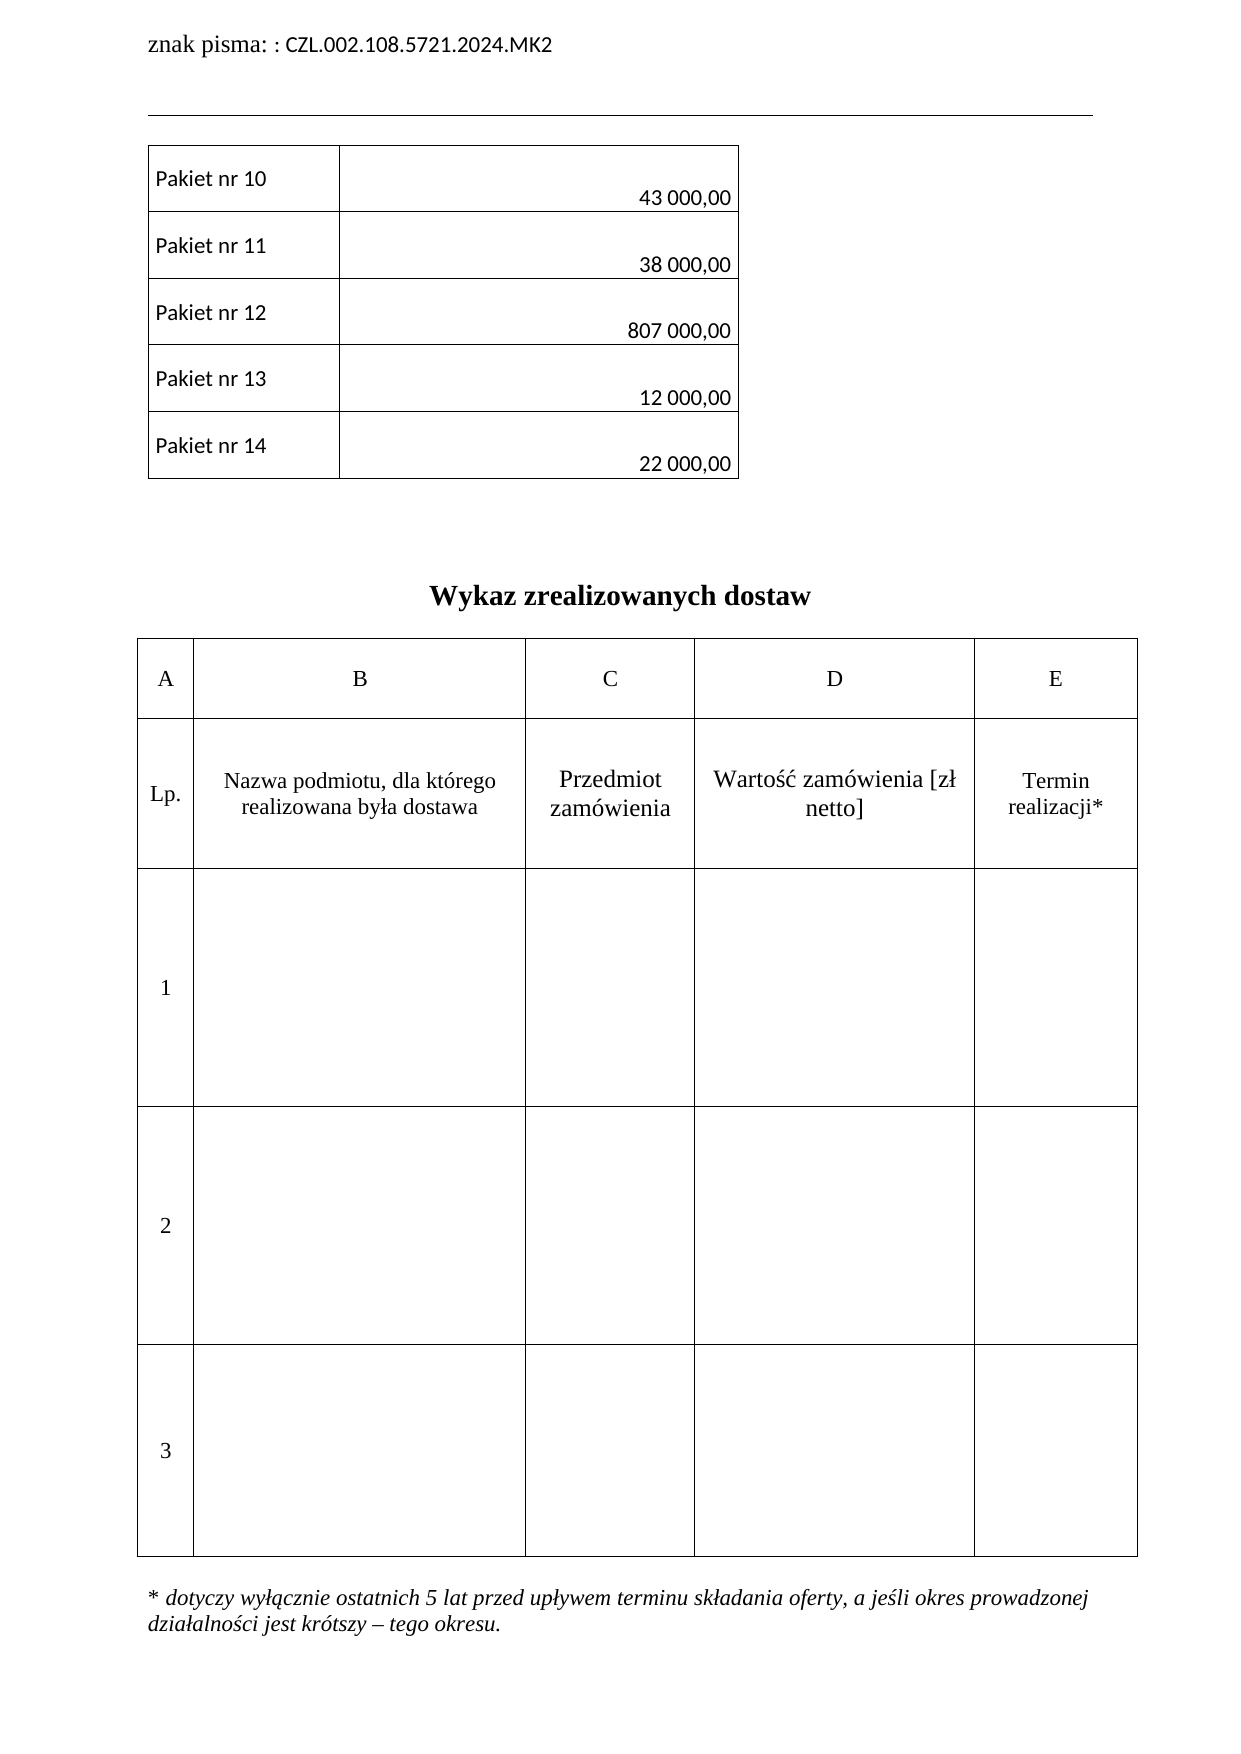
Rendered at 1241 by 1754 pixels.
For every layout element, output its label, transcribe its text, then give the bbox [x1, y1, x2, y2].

table_cell [194, 1107, 525, 1344]
table_cell 12 000,00 [340, 345, 738, 411]
table_cell [526, 869, 694, 1106]
table_cell [695, 869, 974, 1106]
table_cell Nazwa podmiotu, dla którego realizowana była dostawa [194, 719, 525, 868]
table_cell Pakiet nr 10 [149, 146, 339, 211]
table_cell [194, 1345, 525, 1556]
table_cell Termin realizacji* [975, 719, 1137, 868]
table_header B [194, 639, 525, 718]
table_cell 22 000,00 [340, 412, 738, 477]
table_cell Pakiet nr 14 [149, 412, 339, 477]
text * dotyczy wyłącznie ostatnich 5 lat przed upływem terminu składania oferty, a jeśli okres prowadzonej działalności jest krótszy – tego okresu. [148, 1583, 1093, 1636]
table_cell Lp. [138, 719, 193, 868]
table_cell Pakiet nr 12 [149, 279, 339, 344]
table_cell [975, 1107, 1137, 1344]
table_header C [526, 639, 694, 718]
table_cell [975, 1345, 1137, 1556]
table_header A [138, 639, 193, 718]
table_cell [194, 869, 525, 1106]
table_cell 43 000,00 [340, 146, 738, 211]
table_cell Pakiet nr 11 [149, 212, 339, 278]
table_cell [975, 869, 1137, 1106]
table_header D [695, 639, 974, 718]
table_cell [526, 1107, 694, 1344]
table_cell 2 [138, 1107, 193, 1344]
table_cell Przedmiot zamówienia [526, 719, 694, 868]
table_cell 38 000,00 [340, 212, 738, 278]
table_cell 3 [138, 1345, 193, 1556]
table_cell [526, 1345, 694, 1556]
table_cell [695, 1107, 974, 1344]
table_cell 1 [138, 869, 193, 1106]
title Wykaz zrealizowanych dostaw [148, 578, 1093, 611]
table_cell Pakiet nr 13 [149, 345, 339, 411]
table_header E [975, 639, 1137, 718]
table_cell Wartość zamówienia [zł netto] [695, 719, 974, 868]
table_cell 807 000,00 [340, 279, 738, 344]
table_cell [695, 1345, 974, 1556]
